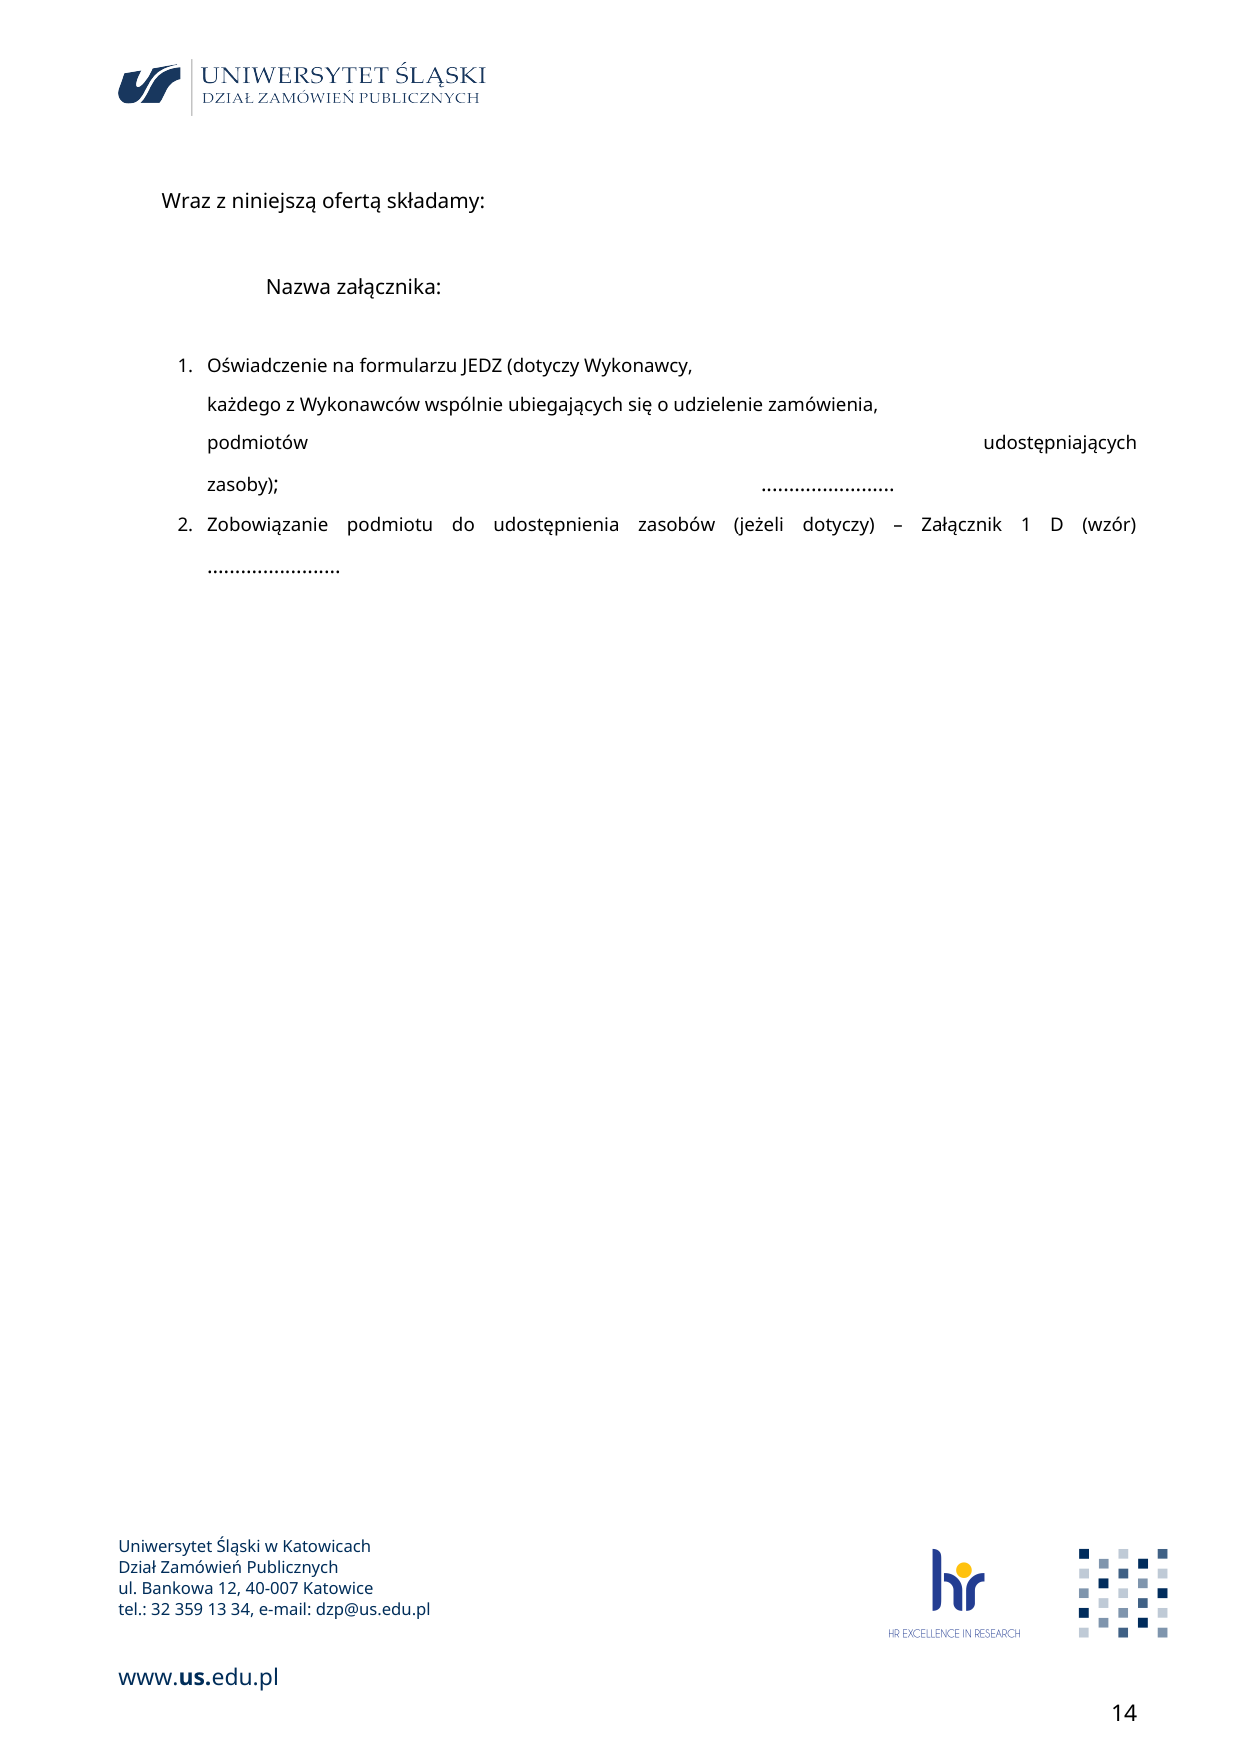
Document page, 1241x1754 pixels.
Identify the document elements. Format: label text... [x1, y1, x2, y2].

text podmiotów udostępniających zasoby); ........................ [207, 429, 1137, 497]
subtitle Zobowiązanie podmiotu do udostępnienia zasobów (jeżeli dotyczy) – Załącznik 1 D (wzór) ........................ [177, 511, 1137, 579]
text Nazwa załącznika: [192, 272, 1137, 300]
text każdego z Wykonawców wspólnie ubiegających się o udzielenie zamówienia, [207, 391, 1137, 416]
text Wraz z niniejszą ofertą składamy: [118, 187, 1137, 215]
picture [820, 1421, 1197, 1667]
picture [118, 59, 486, 116]
list Oświadczenie na formularzu JEDZ (dotyczy Wykonawcy, [177, 353, 1137, 378]
